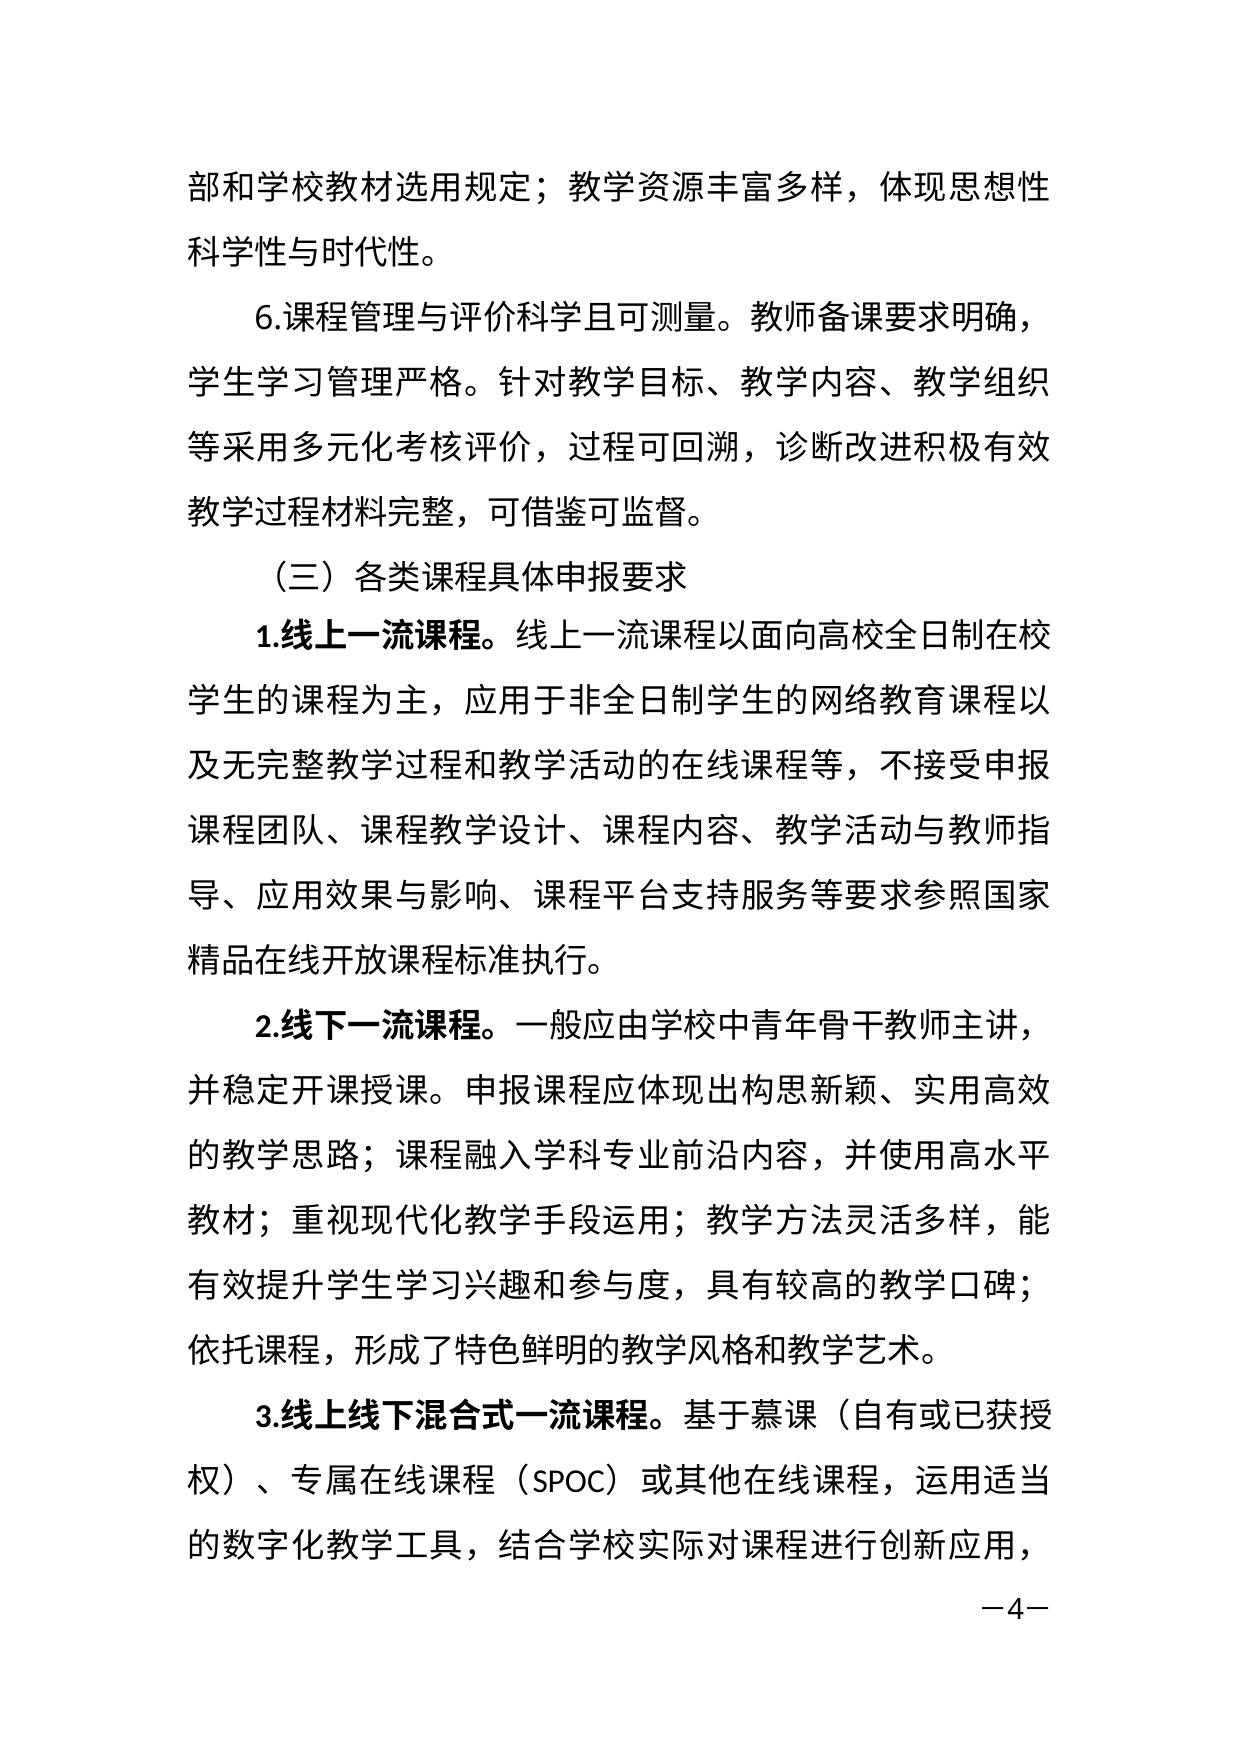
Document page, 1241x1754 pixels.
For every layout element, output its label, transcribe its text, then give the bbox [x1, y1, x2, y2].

text 1.线上一流课程。线上一流课程以面向高校全日制在校学生的课程为主，应用于非全日制学生的网络教育课程以及无完整教学过程和教学活动的在线课程等，不接受申报。课程团队、课程教学设计、课程内容、教学活动与教师指导、应用效果与影响、课程平台支持服务等要求参照国家精品在线开放课程标准执行。 [187, 601, 1053, 991]
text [187, 153, 1053, 283]
text 6.课程管理与评价科学且可测量。教师备课要求明确，学生学习管理严格。针对教学目标、教学内容、教学组织等采用多元化考核评价，过程可回溯，诊断改进积极有效。教学过程材料完整，可借鉴可监督。 [187, 283, 1053, 543]
text （三）各类课程具体申报要求 [187, 543, 1053, 601]
text 2.线下一流课程。一般应由学校中青年骨干教师主讲，并稳定开课授课。申报课程应体现出构思新颖、实用高效的教学思路；课程融入学科专业前沿内容，并使用高水平教材；重视现代化教学手段运用；教学方法灵活多样，能有效提升学生学习兴趣和参与度，具有较高的教学口碑；依托课程，形成了特色鲜明的教学风格和教学艺术。 [187, 991, 1053, 1381]
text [187, 1381, 1053, 1576]
